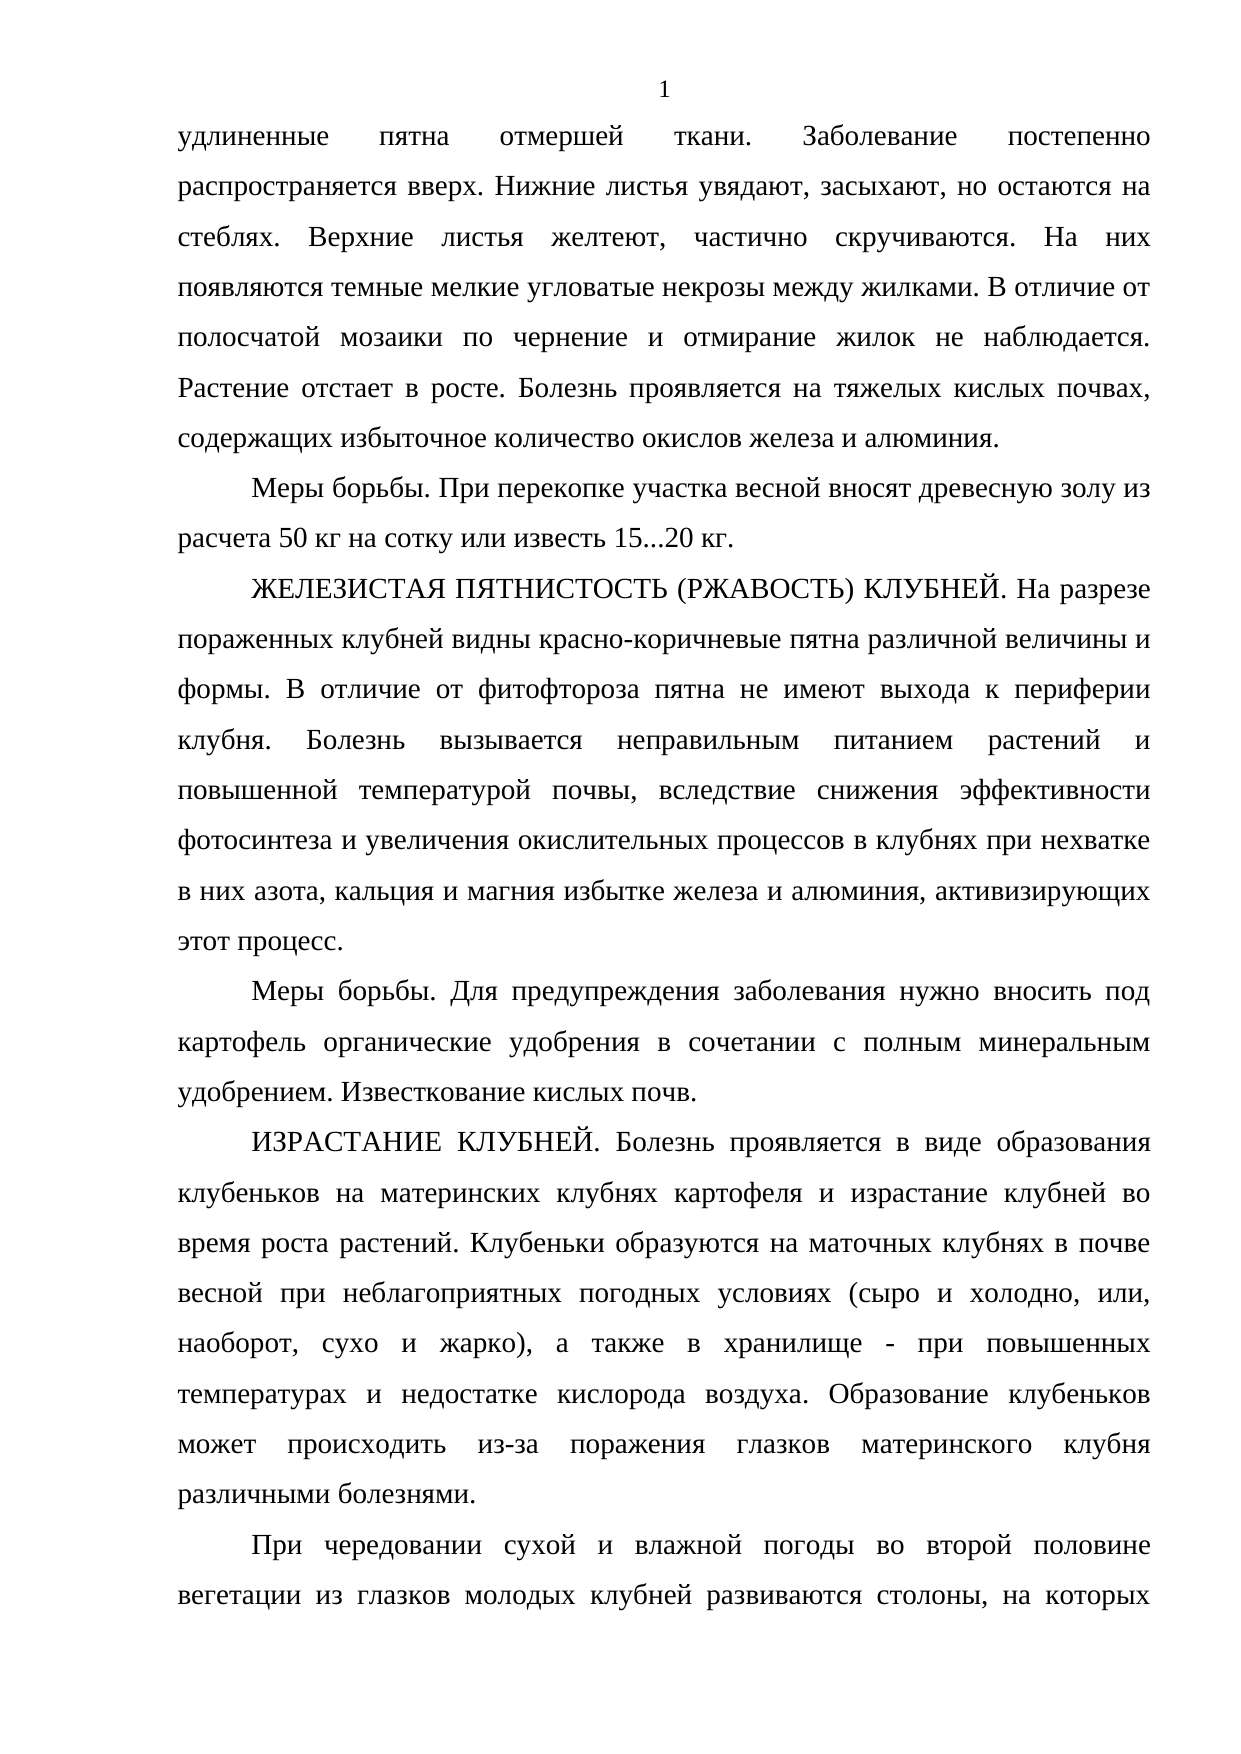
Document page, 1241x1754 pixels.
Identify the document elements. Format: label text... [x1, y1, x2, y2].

text Меры борьбы. При перекопке участка весной вносят древесную золу из расчета на сотку или известь 15...20 кг. [177, 470, 1152, 554]
text Меры борьбы. Для предупреждения заболевания нужно вносить под картофель органические удобрения в сочетании с полным минеральным удобрением. Известкование кислых почв. [177, 973, 1152, 1108]
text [177, 1527, 1152, 1611]
text ЖЕЛЕЗИСТАЯ ПЯТНИСТОСТЬ (РЖАВОСТЬ) КЛУБНЕЙ. На разрезе пораженных клубней видны красно-коричневые пятна различной величины и формы. В отличие от фитофтороза пятна не имеют выхода к периферии клубня. Болезнь вызывается неправильным питанием растений и повышенной температурой почвы, вследствие снижения эффективности фотосинтеза и увеличения окислительных процессов в клубнях при нехватке в них азота, кальция и магния избытке железа и алюминия, активизирующих этот процесс. [177, 571, 1152, 957]
text ИЗРАСТАНИЕ КЛУБНЕЙ. Болезнь проявляется в виде образования клубеньков на материнских клубнях картофеля и израстание клубней во время роста растений. Клубеньки образуются на маточных клубнях в почве весной при неблагоприятных погодных условиях (сыро и холодно, или, наоборот, сухо и жарко), а также в хранилище - при повышенных температурах и недостатке кислорода воздуха. Образование клубеньков может происходить из-за поражения глазков материнского клубня различными болезнями. [177, 1124, 1152, 1510]
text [177, 118, 1152, 453]
